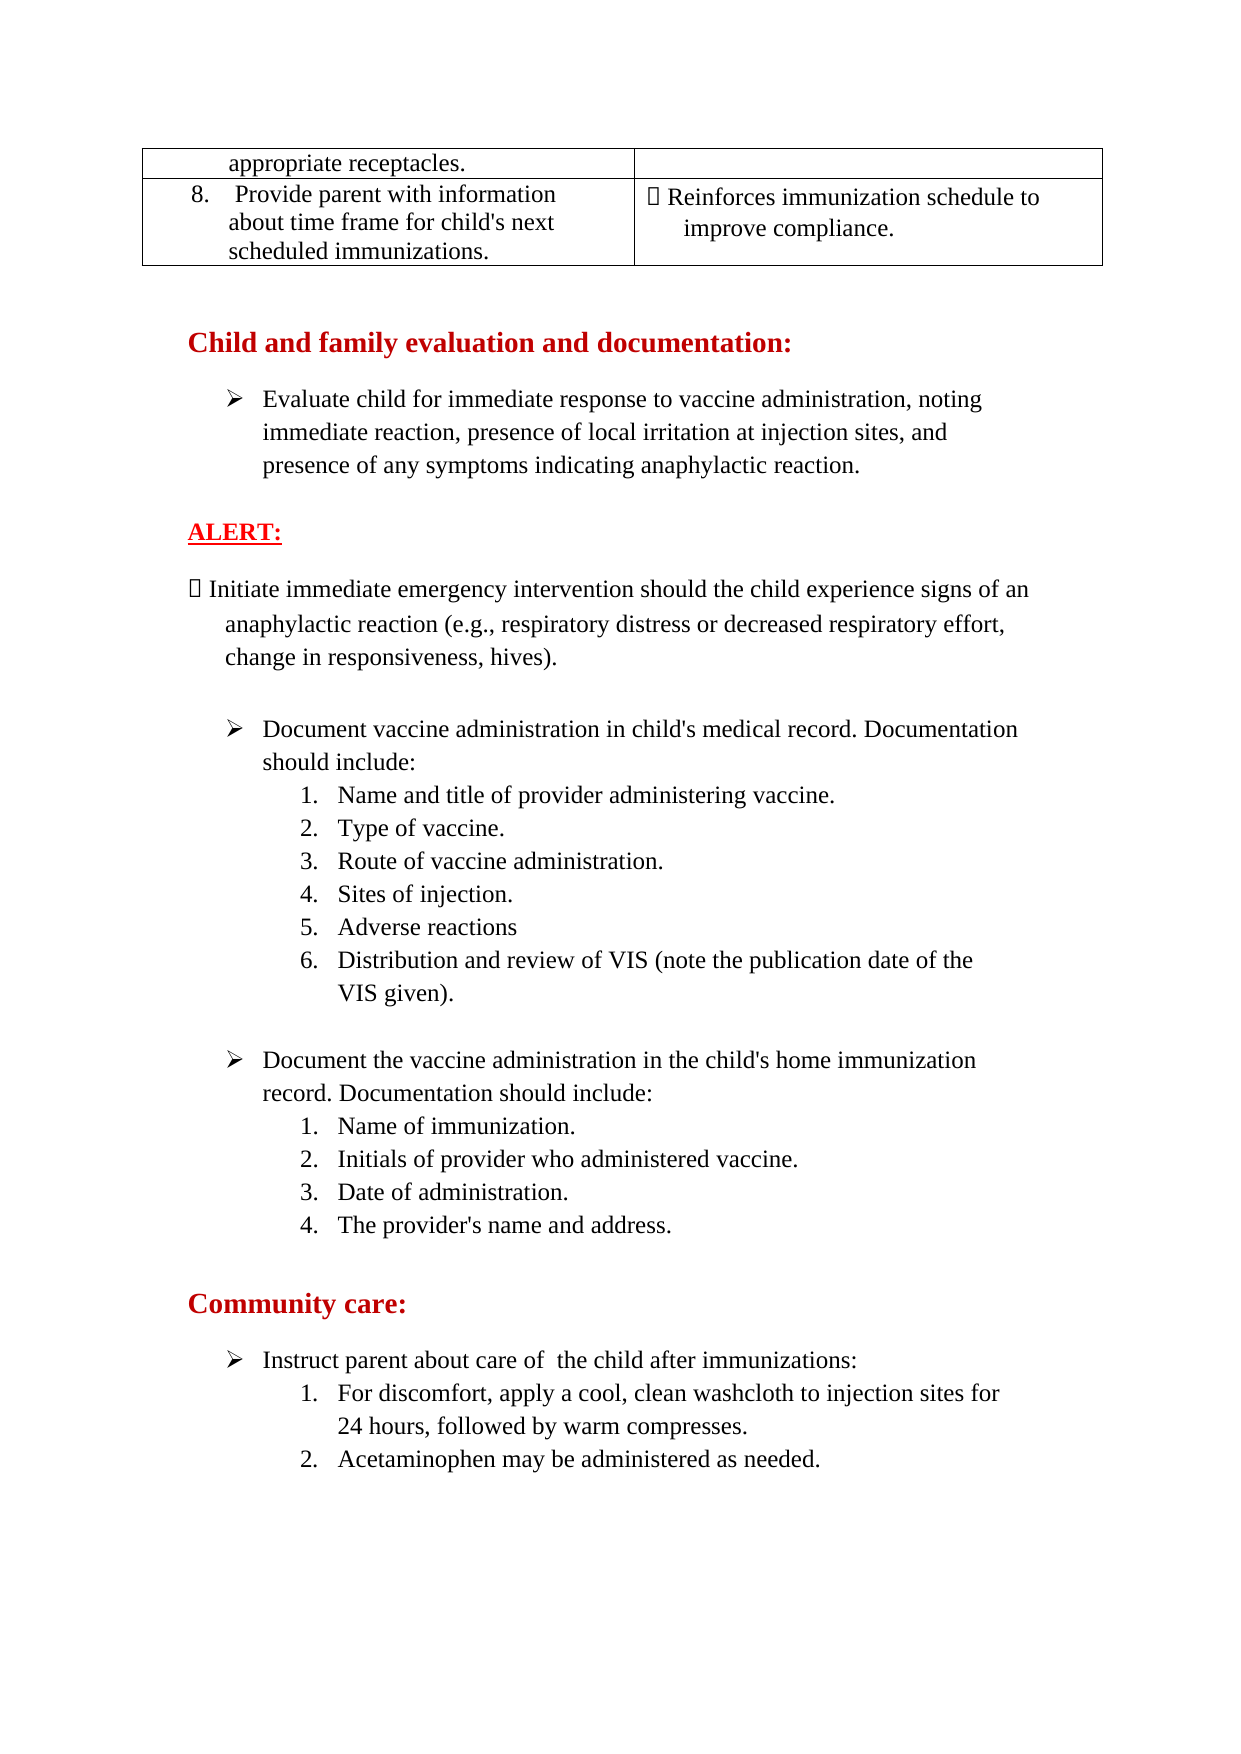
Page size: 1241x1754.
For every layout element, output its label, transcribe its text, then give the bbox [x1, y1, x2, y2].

list Acetaminophen may be administered as needed. [300, 1444, 1115, 1473]
list Name of immunization. [300, 1111, 1115, 1140]
list Distribution and review of VIS (note the publication date of the VIS given). [300, 945, 1020, 1007]
list Initials of provider who administered vaccine. [300, 1144, 1115, 1173]
list Date of administration. [300, 1177, 1115, 1206]
table_cell Provide parent with information about time frame for child's next scheduled immunizations. [143, 179, 634, 265]
list Route of vaccine administration. [300, 846, 1115, 875]
subtitle ALERT: [187, 517, 1041, 546]
text Community care: [187, 1286, 1041, 1320]
text Child and family evaluation and documentation: [187, 325, 1041, 359]
table_header [635, 149, 1102, 178]
list Document vaccine administration in child's medical record. Documentation should include: [225, 714, 1018, 776]
list Instruct parent about care of the child after immunizations: [225, 1345, 1115, 1374]
list Document the vaccine administration in the child's home immunization record. Documentation should include: [225, 1045, 977, 1107]
list For discomfort, apply a cool, clean washcloth to injection sites for 24 hours, followed by warm compresses. [300, 1378, 1031, 1440]
list Sites of injection. [300, 879, 1115, 908]
table_cell  Reinforces immunization schedule to improve compliance. [635, 179, 1102, 265]
text  Initiate immediate emergency intervention should the child experience signs of an anaphylactic reaction (e.g., respiratory distress or decreased respiratory effort, change in responsiveness, hives). [187, 571, 1041, 671]
list Name and title of provider administering vaccine. [300, 780, 1115, 809]
table_header appropriate receptacles. [143, 149, 634, 178]
list Evaluate child for immediate response to vaccine administration, noting immediate reaction, presence of local irritation at injection sites, and presence of any symptoms indicating anaphylactic reaction. [225, 384, 1041, 479]
list The provider's name and address. [300, 1210, 1115, 1239]
list Adverse reactions [300, 912, 1115, 941]
list Type of vaccine. [300, 813, 1115, 842]
